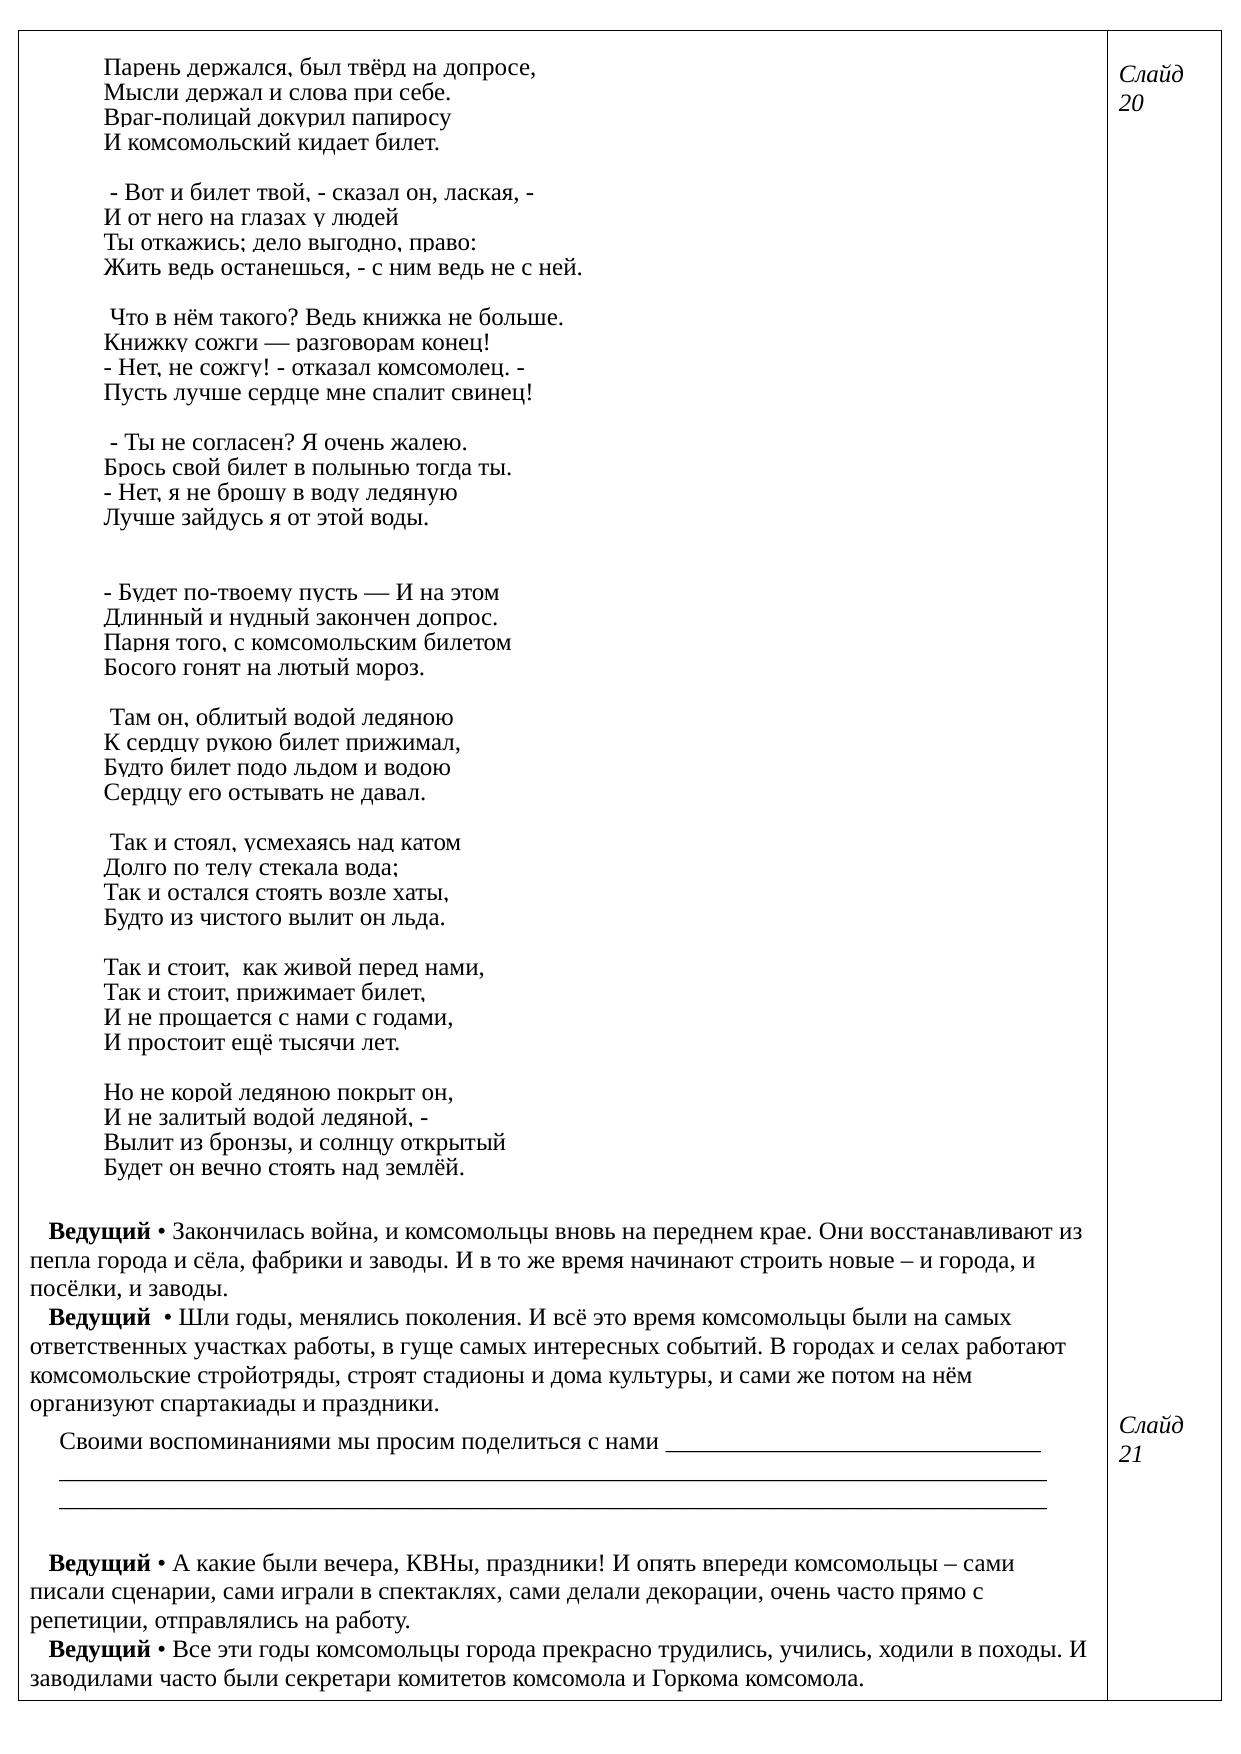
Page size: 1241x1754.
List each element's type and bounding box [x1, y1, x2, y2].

table_header [19, 31, 1107, 1700]
table_header [1108, 31, 1221, 1700]
